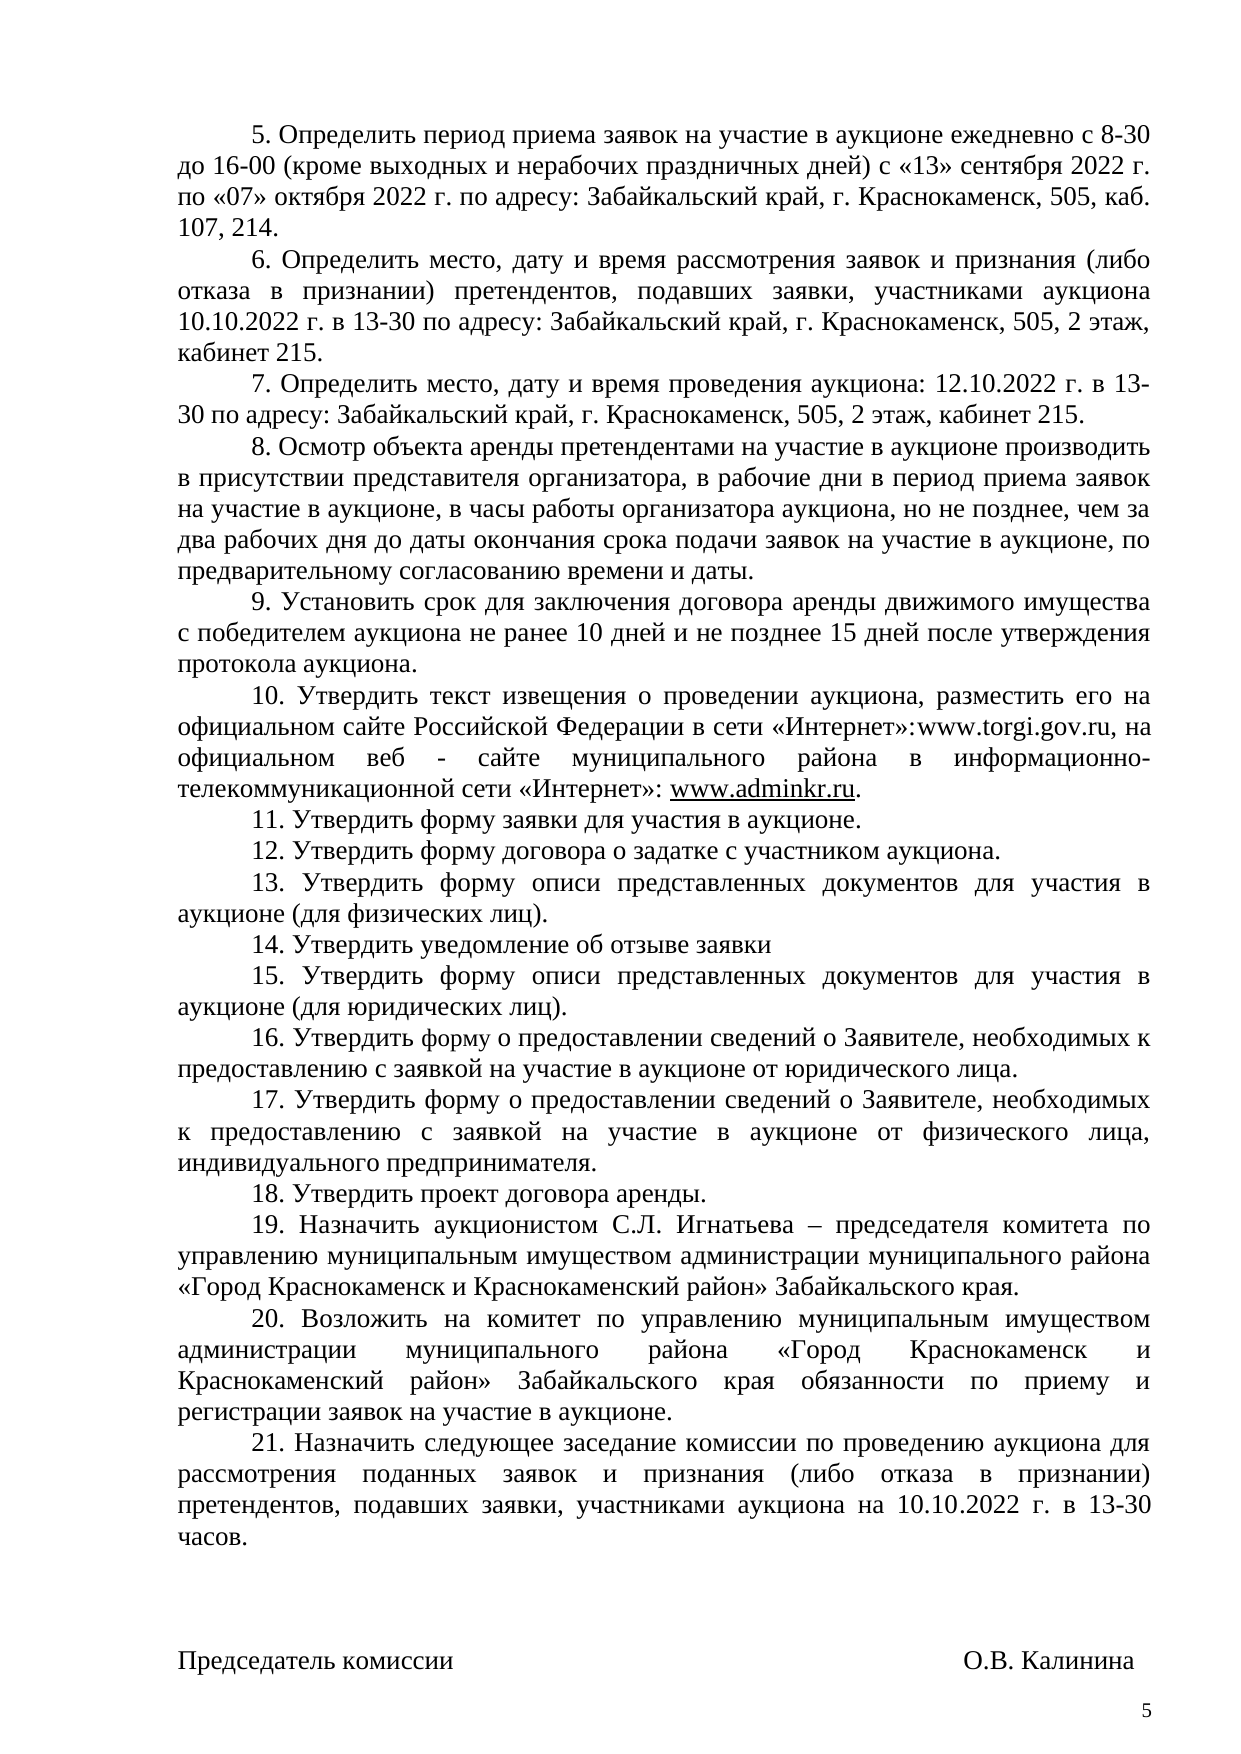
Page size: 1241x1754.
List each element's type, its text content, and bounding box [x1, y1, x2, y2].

text 18. Утвердить проект договора аренды. [177, 1177, 1152, 1208]
text 20. Возложить на комитет по управлению муниципальным имуществом администрации муниципального района «Город Краснокаменск и Краснокаменский район» Забайкальского края обязанности по приему и регистрации заявок на участие в аукционе. [177, 1302, 1152, 1426]
text 19. Назначить аукционистом С.Л. Игнатьева – председателя комитета по управлению муниципальным имуществом администрации муниципального района «Город Краснокаменск и Краснокаменский район» Забайкальского края. [177, 1208, 1152, 1302]
text Председатель комиссии О.В. Калинина [177, 1644, 1152, 1675]
text 6. Определить место, дату и время рассмотрения заявок и признания (либо отказа в признании) претендентов, подавших заявки, участниками аукциона 10.10.2022 г. в 13-30 по адресу: Забайкальский край, г. Краснокаменск, 505, 2 этаж, кабинет 215. [177, 243, 1152, 367]
text 15. Утвердить форму описи представленных документов для участия в аукционе (для юридических лиц). [177, 959, 1152, 1021]
text 10. Утвердить текст извещения о проведении аукциона, разместить его на официальном сайте Российской Федерации в сети «Интернет»:www.torgi.gov.ru, на официальном веб - сайте муниципального района в информационно-телекоммуникационной сети «Интернет»: www.adminkr.ru. [177, 679, 1152, 803]
text 17. Утвердить форму о предоставлении сведений о Заявителе, необходимых к предоставлению с заявкой на участие в аукционе от физического лица, индивидуального предпринимателя. [177, 1084, 1152, 1177]
text 11. Утвердить форму заявки для участия в аукционе. [177, 803, 1152, 834]
text 13. Утвердить форму описи представленных документов для участия в аукционе (для физических лиц). [177, 866, 1152, 928]
text 7. Определить место, дату и время проведения аукциона: 12.10.2022 г. в 13-30 по адресу: Забайкальский край, г. Краснокаменск, 505, 2 этаж, кабинет 215. [177, 367, 1152, 429]
text 16. Утвердить форму о предоставлении сведений о Заявителе, необходимых к предоставлению с заявкой на участие в аукционе от юридического лица. [177, 1021, 1152, 1084]
text 14. Утвердить уведомление об отзыве заявки [177, 928, 1152, 959]
text 21. Назначить следующее заседание комиссии по проведению аукциона для рассмотрения поданных заявок и признания (либо отказа в признании) претендентов, подавших заявки, участниками аукциона на 10.10.2022 г. в 13-30 часов. [177, 1426, 1152, 1551]
text 9. Установить срок для заключения договора аренды движимого имущества с победителем аукциона не ранее 10 дней и не позднее 15 дней после утверждения протокола аукциона. [177, 585, 1152, 679]
text 5. Определить период приема заявок на участие в аукционе ежедневно с 8-30 до 16-00 (кроме выходных и нерабочих праздничных дней) с «13» сентября 2022 г. по «07» октября 2022 г. по адресу: Забайкальский край, г. Краснокаменск, 505, каб. 107, 214. [177, 118, 1152, 243]
text 8. Осмотр объекта аренды претендентами на участие в аукционе производить в присутствии представителя организатора, в рабочие дни в период приема заявок на участие в аукционе, в часы работы организатора аукциона, но не позднее, чем за два рабочих дня до даты окончания срока подачи заявок на участие в аукционе, по предварительному согласованию времени и даты. [177, 429, 1152, 585]
text 12. Утвердить форму договора о задатке с участником аукциона. [177, 834, 1152, 866]
